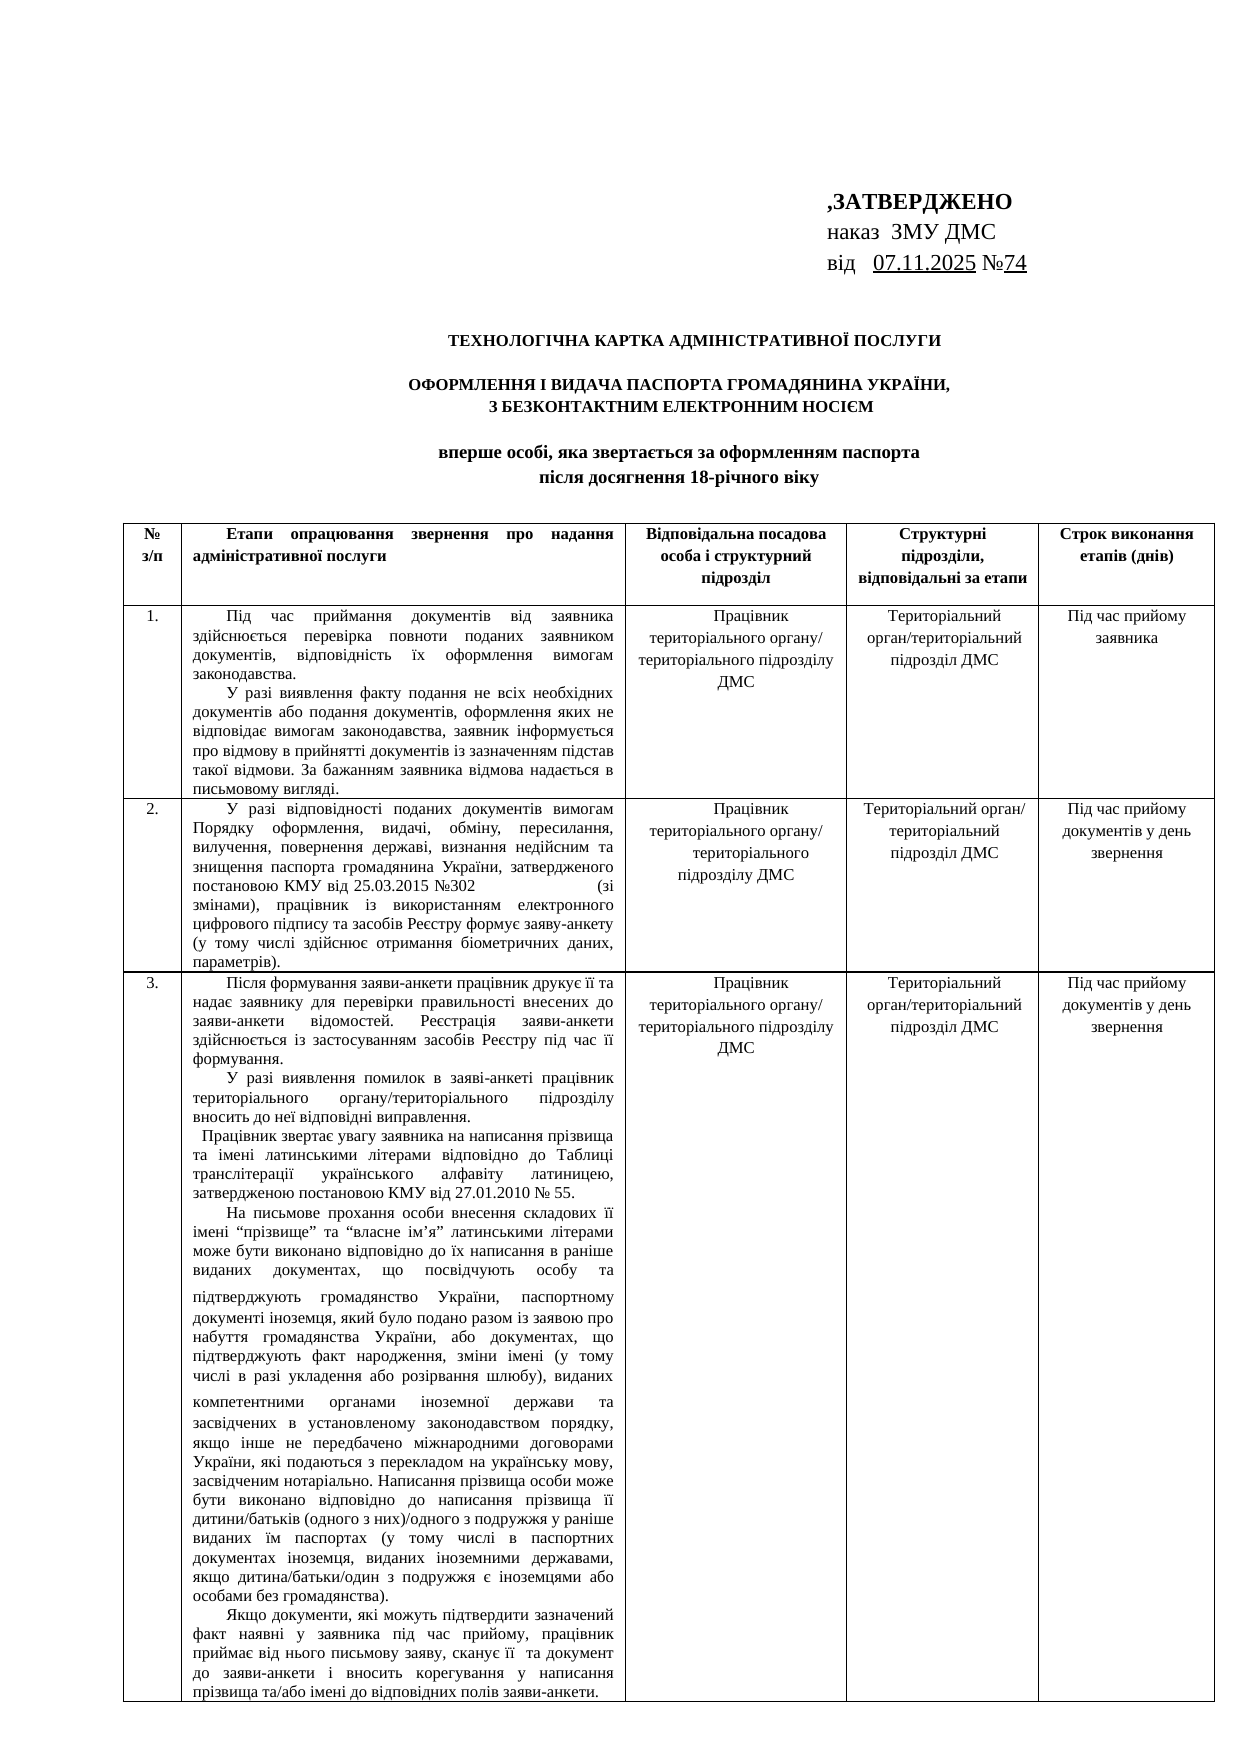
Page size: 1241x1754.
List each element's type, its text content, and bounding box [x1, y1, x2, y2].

text ТЕХНОЛОГІЧНА КАРТКА АДМІНІСТРАТИВНОЇ ПОСЛУГИ [396, 331, 994, 350]
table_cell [626, 973, 846, 1701]
table_header № з/п [124, 524, 181, 605]
table_cell 2. [124, 799, 181, 971]
table_cell Під час прийому документів у день звернення [1039, 799, 1214, 971]
text після досягнення 18-річного віку [177, 466, 1181, 487]
text вперше особі, яка звертається за оформленням паспорта [177, 441, 1181, 462]
text ОФОРМЛЕННЯ І ВИДАЧА ПАСПОРТА ГРОМАДЯНИНА УКРАЇНИ, [177, 375, 1181, 394]
table_cell Територіальний орган/територіальний підрозділ ДМС [847, 606, 1038, 798]
table_cell Працівник територіального органу/ територіального підрозділу ДМС [626, 606, 846, 798]
table_cell 3. [124, 973, 181, 1701]
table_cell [1039, 973, 1214, 1701]
text ,ЗАТВЕРДЖЕНО [827, 188, 1193, 214]
table_header Відповідальна посадова особа і структурний підрозділ [626, 524, 846, 605]
text З БЕЗКОНТАКТНИМ ЕЛЕКТРОННИМ НОСІЄМ [177, 397, 1181, 416]
text наказ ЗМУ ДМС [827, 218, 1190, 245]
table_cell У разі відповідності поданих документів вимогам Порядку оформлення, видачі, обміну, пересилання, вилучення, повернення державі, визнання недійсним та знищення паспорта громадянина України, затвердженого постановою КМУ від 25.03.2015 №302 (зі змінами), працівник із використанням електронного цифрового підпису та засобів Реєстру формує заяву-анкету (у тому числі здійснює отримання біометричних даних, параметрів). [182, 799, 625, 971]
table_header Строк виконання етапів (днів) [1039, 524, 1214, 605]
text від 07.11.2025 №74 [827, 248, 1190, 275]
table_cell Працівник територіального органу/ територіального підрозділу ДМС [626, 799, 846, 971]
table_cell Під час прийому заявника [1039, 606, 1214, 798]
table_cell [847, 973, 1038, 1701]
table_header Структурні підрозділи, відповідальні за етапи [847, 524, 1038, 605]
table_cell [182, 973, 625, 1701]
table_header Етапи опрацювання звернення про надання адміністративної послуги [182, 524, 625, 605]
table_cell 1. [124, 606, 181, 798]
table_cell Під час приймання документів від заявника здійснюється перевірка повноти поданих заявником документів, відповідність їх оформлення вимогам законодавства. У разі виявлення факту подання не всіх необхідних документів або подання документів, оформлення яких не відповідає вимогам законодавства, заявник інформується про відмову в прийнятті документів із зазначенням підстав такої відмови. За бажанням заявника відмова надається в письмовому вигляді. [182, 606, 625, 798]
table_cell Територіальний орган/ територіальний підрозділ ДМС [847, 799, 1038, 971]
